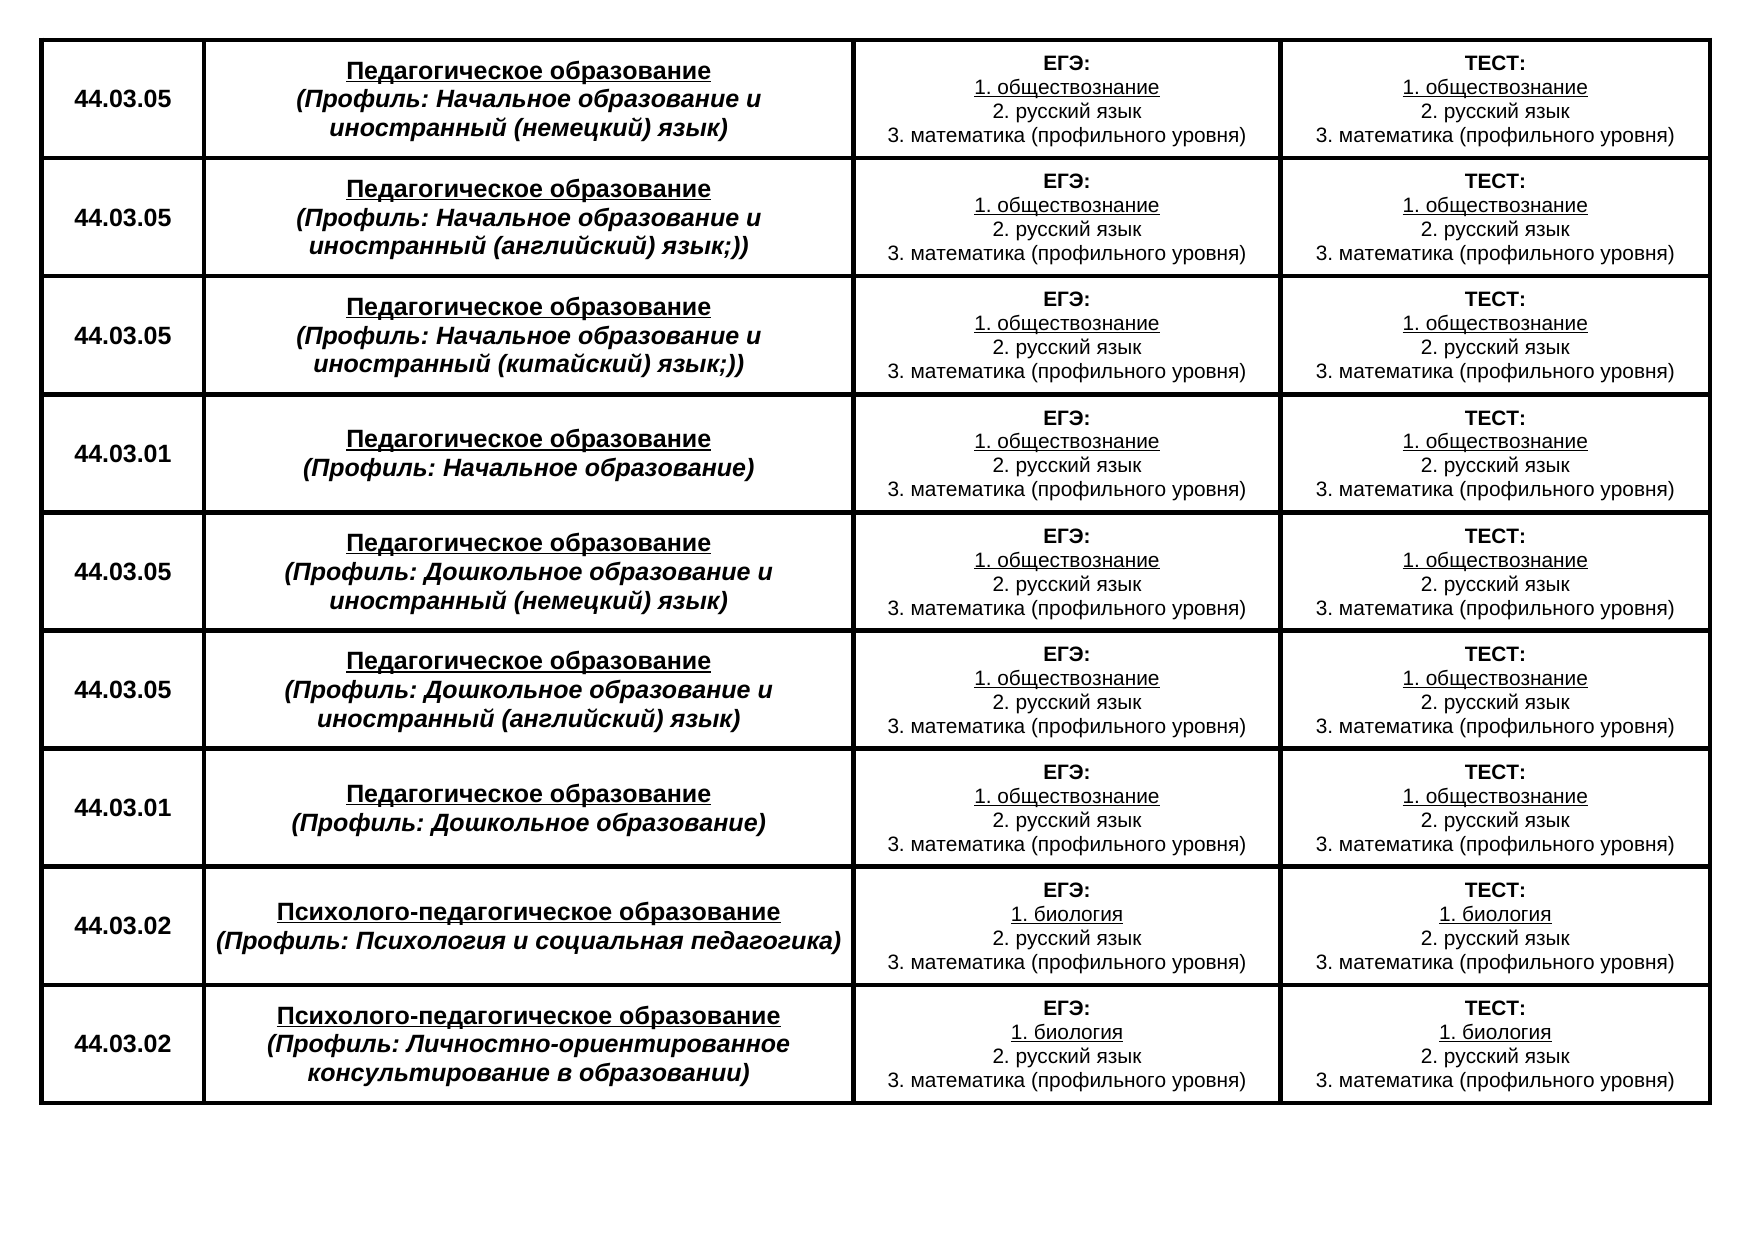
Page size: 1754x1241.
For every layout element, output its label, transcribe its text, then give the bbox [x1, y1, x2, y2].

table_cell Психолого-педагогическое образование (Профиль: Психология и социальная педагогика) [206, 869, 851, 982]
table_cell 44.03.05 [44, 633, 202, 746]
table_cell ЕГЭ: 1. обществознание 2. русский язык 3. математика (профильного уровня) [856, 278, 1278, 392]
table_cell ТЕСТ: 1. обществознание 2. русский язык 3. математика (профильного уровня) [1283, 160, 1708, 274]
table_cell ТЕСТ: 1. обществознание 2. русский язык 3. математика (профильного уровня) [1283, 278, 1708, 392]
table_cell 44.03.05 [44, 278, 202, 392]
table_cell ЕГЭ: 1. обществознание 2. русский язык 3. математика (профильного уровня) [856, 42, 1278, 156]
table_cell 44.03.02 [44, 869, 202, 982]
table_cell ТЕСТ: 1. обществознание 2. русский язык 3. математика (профильного уровня) [1283, 42, 1708, 156]
table_cell Педагогическое образование (Профиль: Начальное образование и иностранный (китайский) язык;)) [206, 278, 851, 392]
table_cell 44.03.01 [44, 751, 202, 864]
table_cell ЕГЭ: 1. биология 2. русский язык 3. математика (профильного уровня) [856, 987, 1278, 1101]
table_cell 44.03.02 [44, 987, 202, 1101]
table_cell 44.03.01 [44, 397, 202, 510]
table_cell Педагогическое образование (Профиль: Начальное образование и иностранный (английский) язык;)) [206, 160, 851, 274]
table_cell ЕГЭ: 1. обществознание 2. русский язык 3. математика (профильного уровня) [856, 160, 1278, 274]
table_cell Педагогическое образование (Профиль: Начальное образование) [206, 397, 851, 510]
table_cell ТЕСТ: 1. биология 2. русский язык 3. математика (профильного уровня) [1283, 869, 1708, 982]
table_cell 44.03.05 [44, 160, 202, 274]
table_cell ЕГЭ: 1. обществознание 2. русский язык 3. математика (профильного уровня) [856, 515, 1278, 628]
table_cell 44.03.05 [44, 515, 202, 628]
table_cell ТЕСТ: 1. биология 2. русский язык 3. математика (профильного уровня) [1283, 987, 1708, 1101]
table_cell ТЕСТ: 1. обществознание 2. русский язык 3. математика (профильного уровня) [1283, 751, 1708, 864]
table_cell ЕГЭ: 1. биология 2. русский язык 3. математика (профильного уровня) [856, 869, 1278, 982]
table_cell 44.03.05 [44, 42, 202, 156]
table_cell Психолого-педагогическое образование (Профиль: Личностно-ориентированное консультирование в образовании) [206, 987, 851, 1101]
table_cell ТЕСТ: 1. обществознание 2. русский язык 3. математика (профильного уровня) [1283, 633, 1708, 746]
table_cell ЕГЭ: 1. обществознание 2. русский язык 3. математика (профильного уровня) [856, 751, 1278, 864]
table_cell ЕГЭ: 1. обществознание 2. русский язык 3. математика (профильного уровня) [856, 397, 1278, 510]
table_cell Педагогическое образование (Профиль: Дошкольное образование и иностранный (немецкий) язык) [206, 515, 851, 628]
table_cell Педагогическое образование (Профиль: Дошкольное образование) [206, 751, 851, 864]
table_cell Педагогическое образование (Профиль: Начальное образование и иностранный (немецкий) язык) [206, 42, 851, 156]
table_cell ТЕСТ: 1. обществознание 2. русский язык 3. математика (профильного уровня) [1283, 397, 1708, 510]
table_cell Педагогическое образование (Профиль: Дошкольное образование и иностранный (английский) язык) [206, 633, 851, 746]
table_cell ТЕСТ: 1. обществознание 2. русский язык 3. математика (профильного уровня) [1283, 515, 1708, 628]
table_cell ЕГЭ: 1. обществознание 2. русский язык 3. математика (профильного уровня) [856, 633, 1278, 746]
